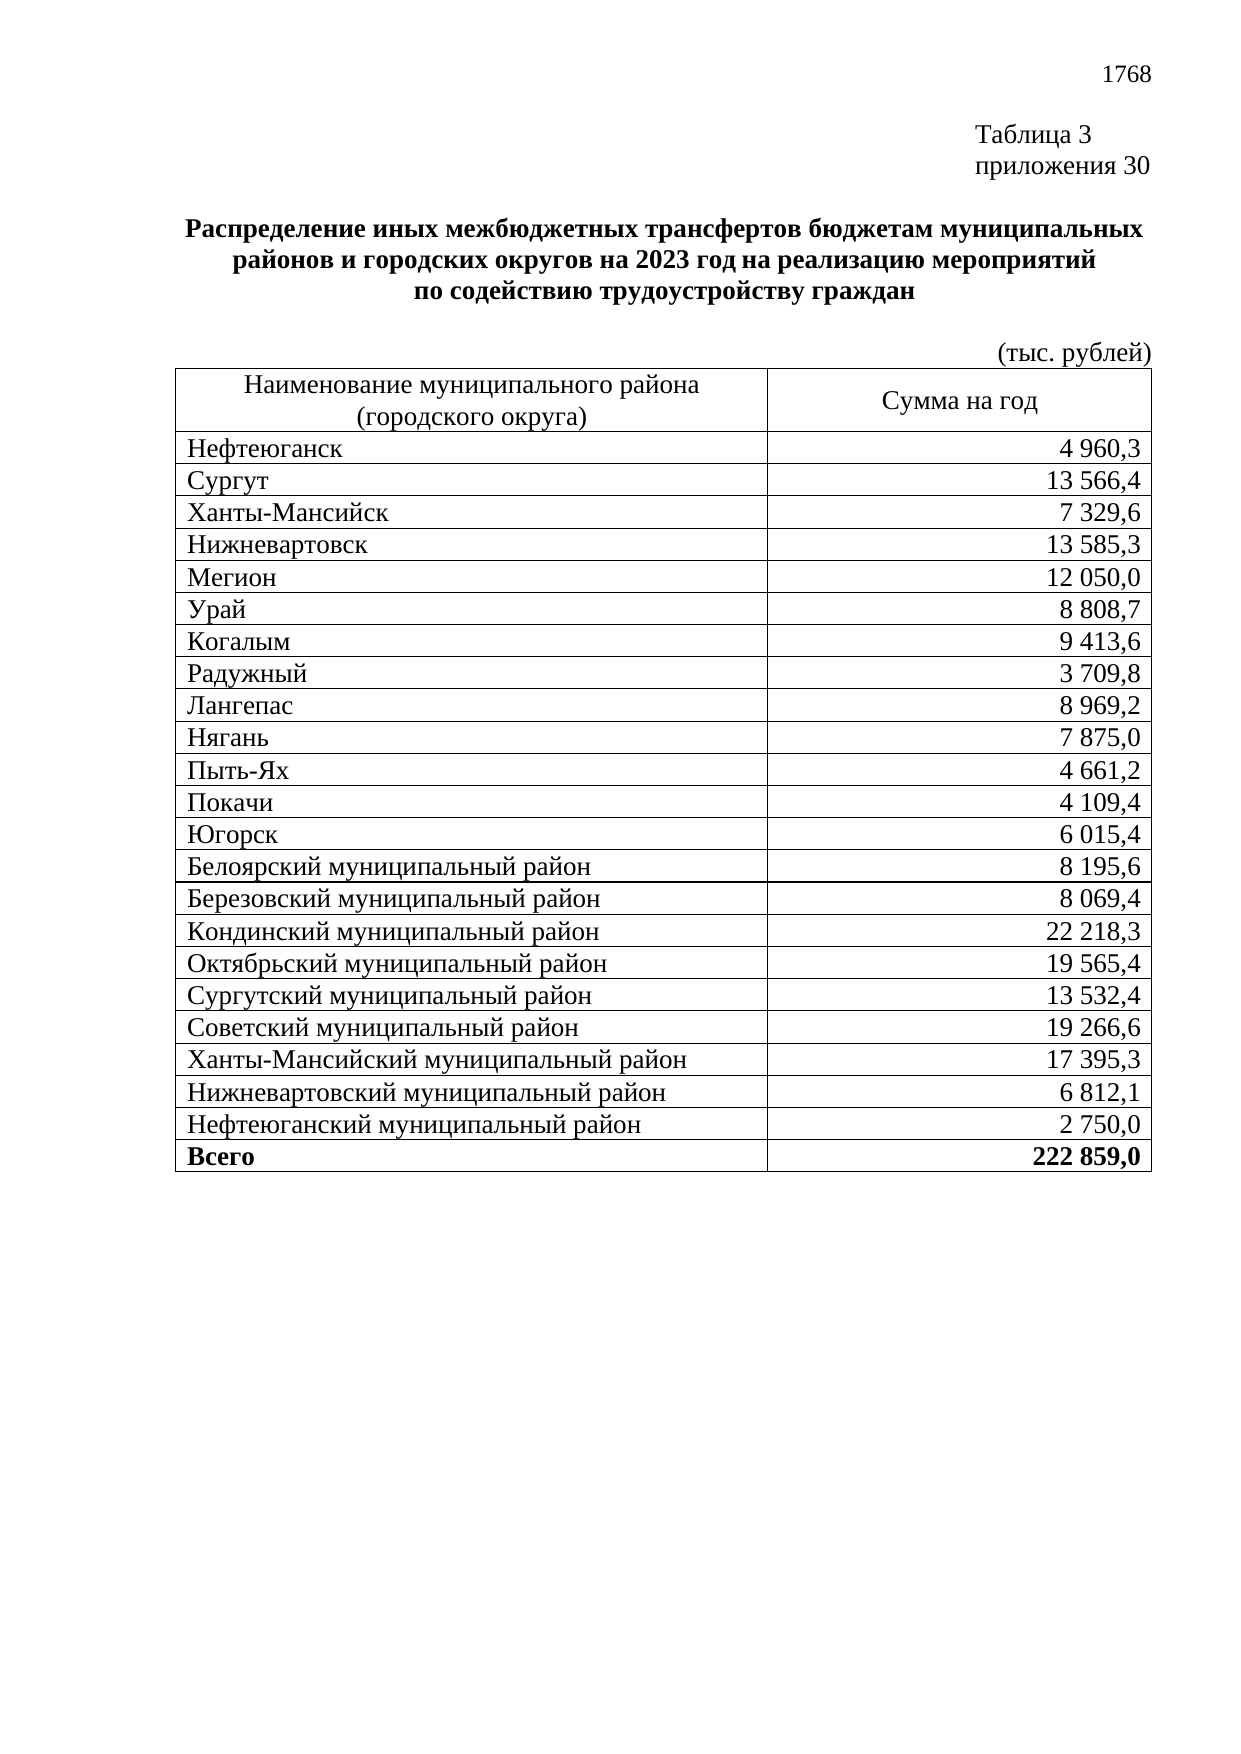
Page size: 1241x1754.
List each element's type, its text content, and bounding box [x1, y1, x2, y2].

text приложения 30 [975, 149, 1152, 181]
table_cell 4 109,4 [768, 786, 1151, 817]
table_cell 222 859,0 [768, 1140, 1151, 1171]
table_cell 6 812,1 [768, 1076, 1151, 1107]
table_cell Пыть-Ях [176, 754, 767, 785]
table_cell 4 960,3 [768, 432, 1151, 463]
table_cell Нефтеюганский муниципальный район [176, 1108, 767, 1139]
table_cell Нижневартовск [176, 529, 767, 559]
table_cell 6 015,4 [768, 818, 1151, 849]
table_cell Ханты-Мансийский муниципальный район [176, 1044, 767, 1074]
table_cell 3 709,8 [768, 657, 1151, 688]
table_cell Советский муниципальный район [176, 1011, 767, 1042]
table_cell 22 218,3 [768, 915, 1151, 946]
table_cell Белоярский муниципальный район [176, 850, 767, 881]
text Таблица 3 [975, 118, 1152, 149]
table_cell Нижневартовский муниципальный район [176, 1076, 767, 1107]
table_header Сумма на год [768, 369, 1151, 431]
table_cell Сургут [176, 464, 767, 495]
table_cell 8 969,2 [768, 689, 1151, 721]
table_cell 17 395,3 [768, 1044, 1151, 1074]
table_cell Березовский муниципальный район [176, 883, 767, 914]
text Распределение иных межбюджетных трансфертов бюджетам муниципальных районов и городских округов на 2023 год на реализацию мероприятий [177, 212, 1152, 274]
table_cell Когалым [176, 625, 767, 656]
table_cell Лангепас [176, 689, 767, 721]
table_cell Урай [176, 593, 767, 624]
table_cell 8 808,7 [768, 593, 1151, 624]
table_cell 2 750,0 [768, 1108, 1151, 1139]
table_cell 13 585,3 [768, 529, 1151, 559]
table_cell 8 069,4 [768, 883, 1151, 914]
table_cell 19 565,4 [768, 947, 1151, 978]
table_cell Югорск [176, 818, 767, 849]
table_cell 9 413,6 [768, 625, 1151, 656]
table_cell 12 050,0 [768, 561, 1151, 592]
table_cell 8 195,6 [768, 850, 1151, 881]
table_cell 7 329,6 [768, 496, 1151, 527]
table_header Наименование муниципального района (городского округа) [176, 369, 767, 431]
text (тыс. рублей) [177, 336, 1152, 367]
table_cell 13 532,4 [768, 979, 1151, 1010]
table_cell Покачи [176, 786, 767, 817]
text по содействию трудоустройству граждан [177, 274, 1152, 305]
table_cell 7 875,0 [768, 722, 1151, 753]
table_cell Мегион [176, 561, 767, 592]
table_cell 13 566,4 [768, 464, 1151, 495]
table_cell Октябрьский муниципальный район [176, 947, 767, 978]
table_cell Всего [176, 1140, 767, 1171]
table_cell Нягань [176, 722, 767, 753]
table_cell 19 266,6 [768, 1011, 1151, 1042]
table_cell Ханты-Мансийск [176, 496, 767, 527]
table_cell Нефтеюганск [176, 432, 767, 463]
table_cell Сургутский муниципальный район [176, 979, 767, 1010]
table_cell Радужный [176, 657, 767, 688]
table_cell Кондинский муниципальный район [176, 915, 767, 946]
table_cell 4 661,2 [768, 754, 1151, 785]
